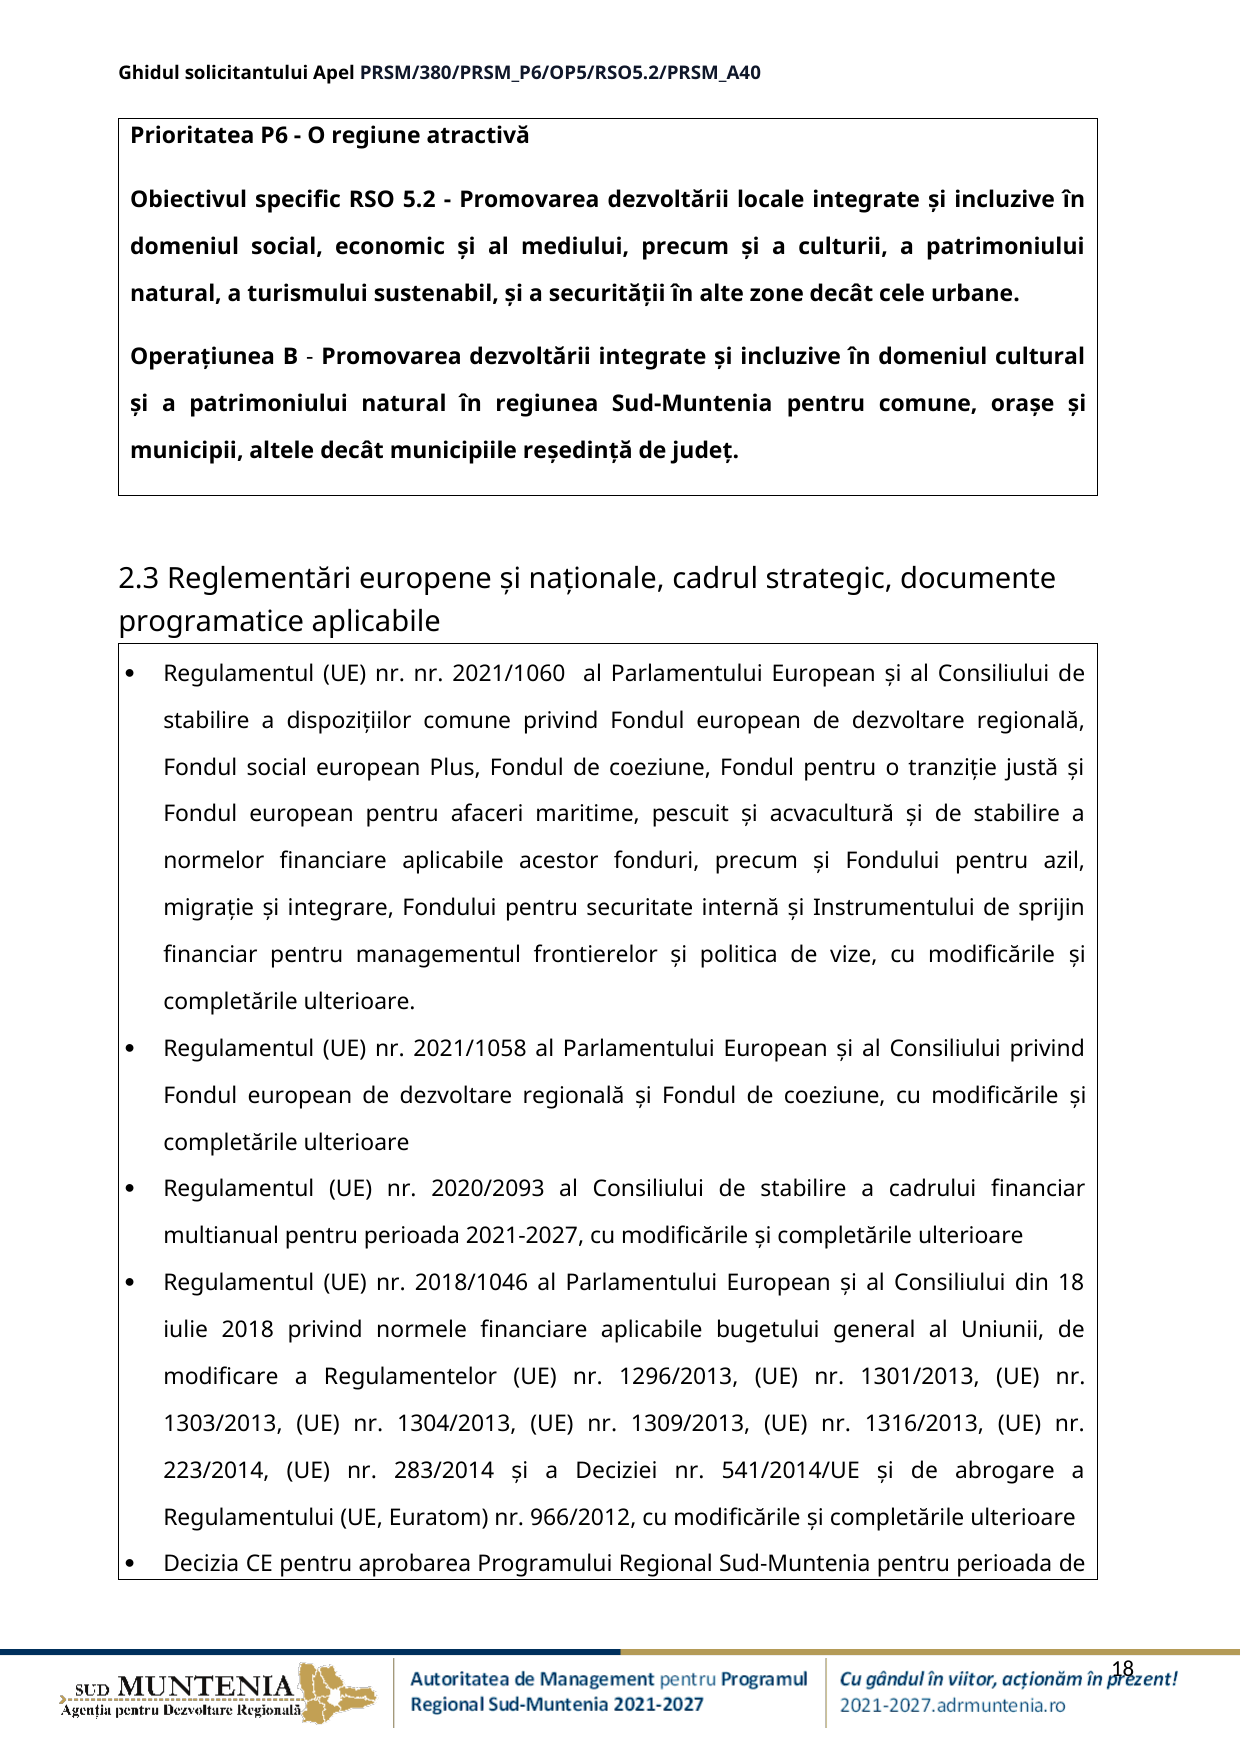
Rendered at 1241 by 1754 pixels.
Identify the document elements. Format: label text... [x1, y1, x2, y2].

subtitle 2.3 Reglementări europene și naționale, cadrul strategic, documente programatice aplicabile [118, 558, 1134, 640]
picture [0, 1649, 1241, 1729]
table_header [119, 119, 1097, 495]
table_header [119, 644, 1097, 1579]
